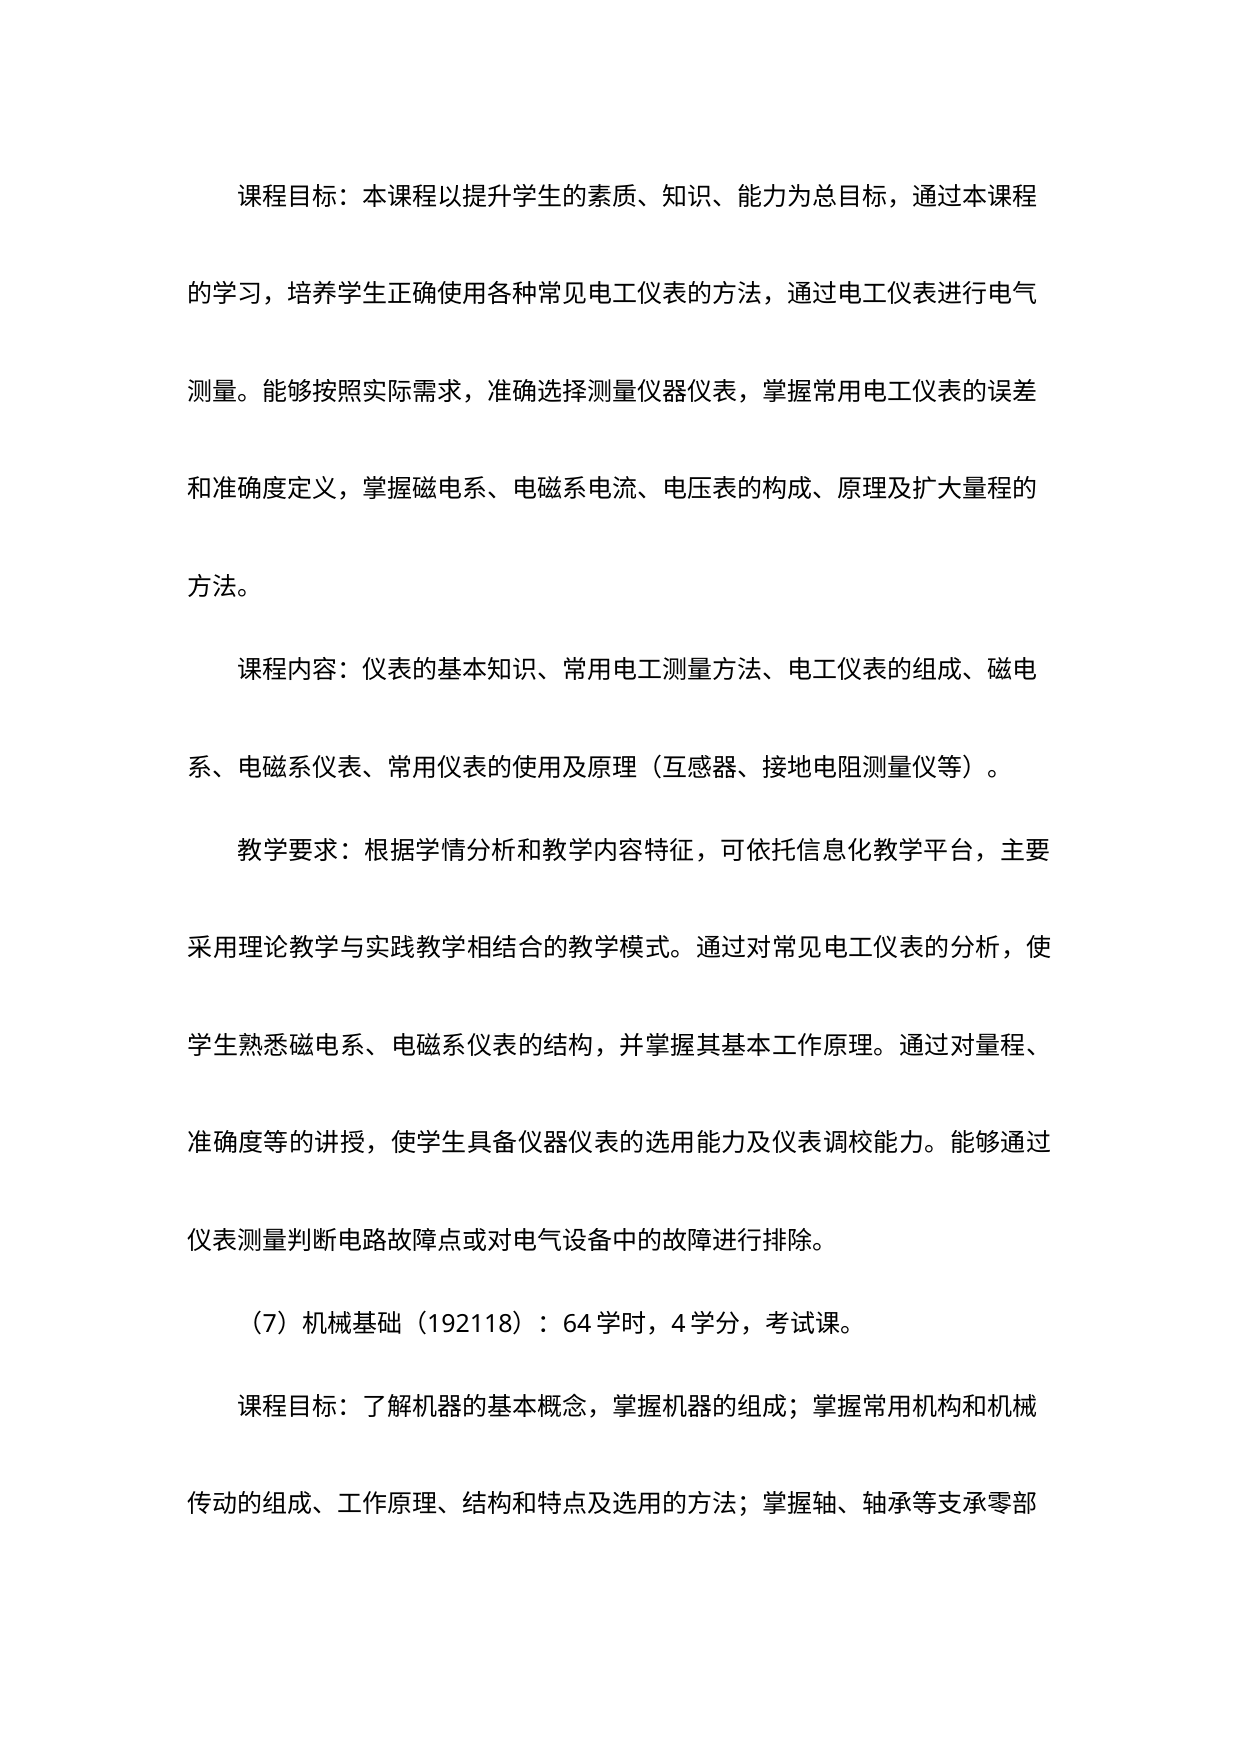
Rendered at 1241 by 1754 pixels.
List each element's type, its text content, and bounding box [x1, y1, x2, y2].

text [187, 1372, 1053, 1534]
text （7）机械基础（192118）：64学时，4学分，考试课。 [187, 1289, 1053, 1354]
text 课程目标：本课程以提升学生的素质、知识、能力为总目标，通过本课程的学习，培养学生正确使用各种常见电工仪表的方法，通过电工仪表进行电气测量。能够按照实际需求，准确选择测量仪器仪表，掌握常用电工仪表的误差和准确度定义，掌握磁电系、电磁系电流、电压表的构成、原理及扩大量程的方法。 [187, 162, 1053, 617]
text 课程内容：仪表的基本知识、常用电工测量方法、电工仪表的组成、磁电系、电磁系仪表、常用仪表的使用及原理（互感器、接地电阻测量仪等）。 [187, 635, 1053, 798]
text 教学要求：根据学情分析和教学内容特征，可依托信息化教学平台，主要采用理论教学与实践教学相结合的教学模式。通过对常见电工仪表的分析，使学生熟悉磁电系、电磁系仪表的结构，并掌握其基本工作原理。通过对量程、准确度等的讲授，使学生具备仪器仪表的选用能力及仪表调校能力。能够通过仪表测量判断电路故障点或对电气设备中的故障进行排除。 [187, 816, 1053, 1271]
